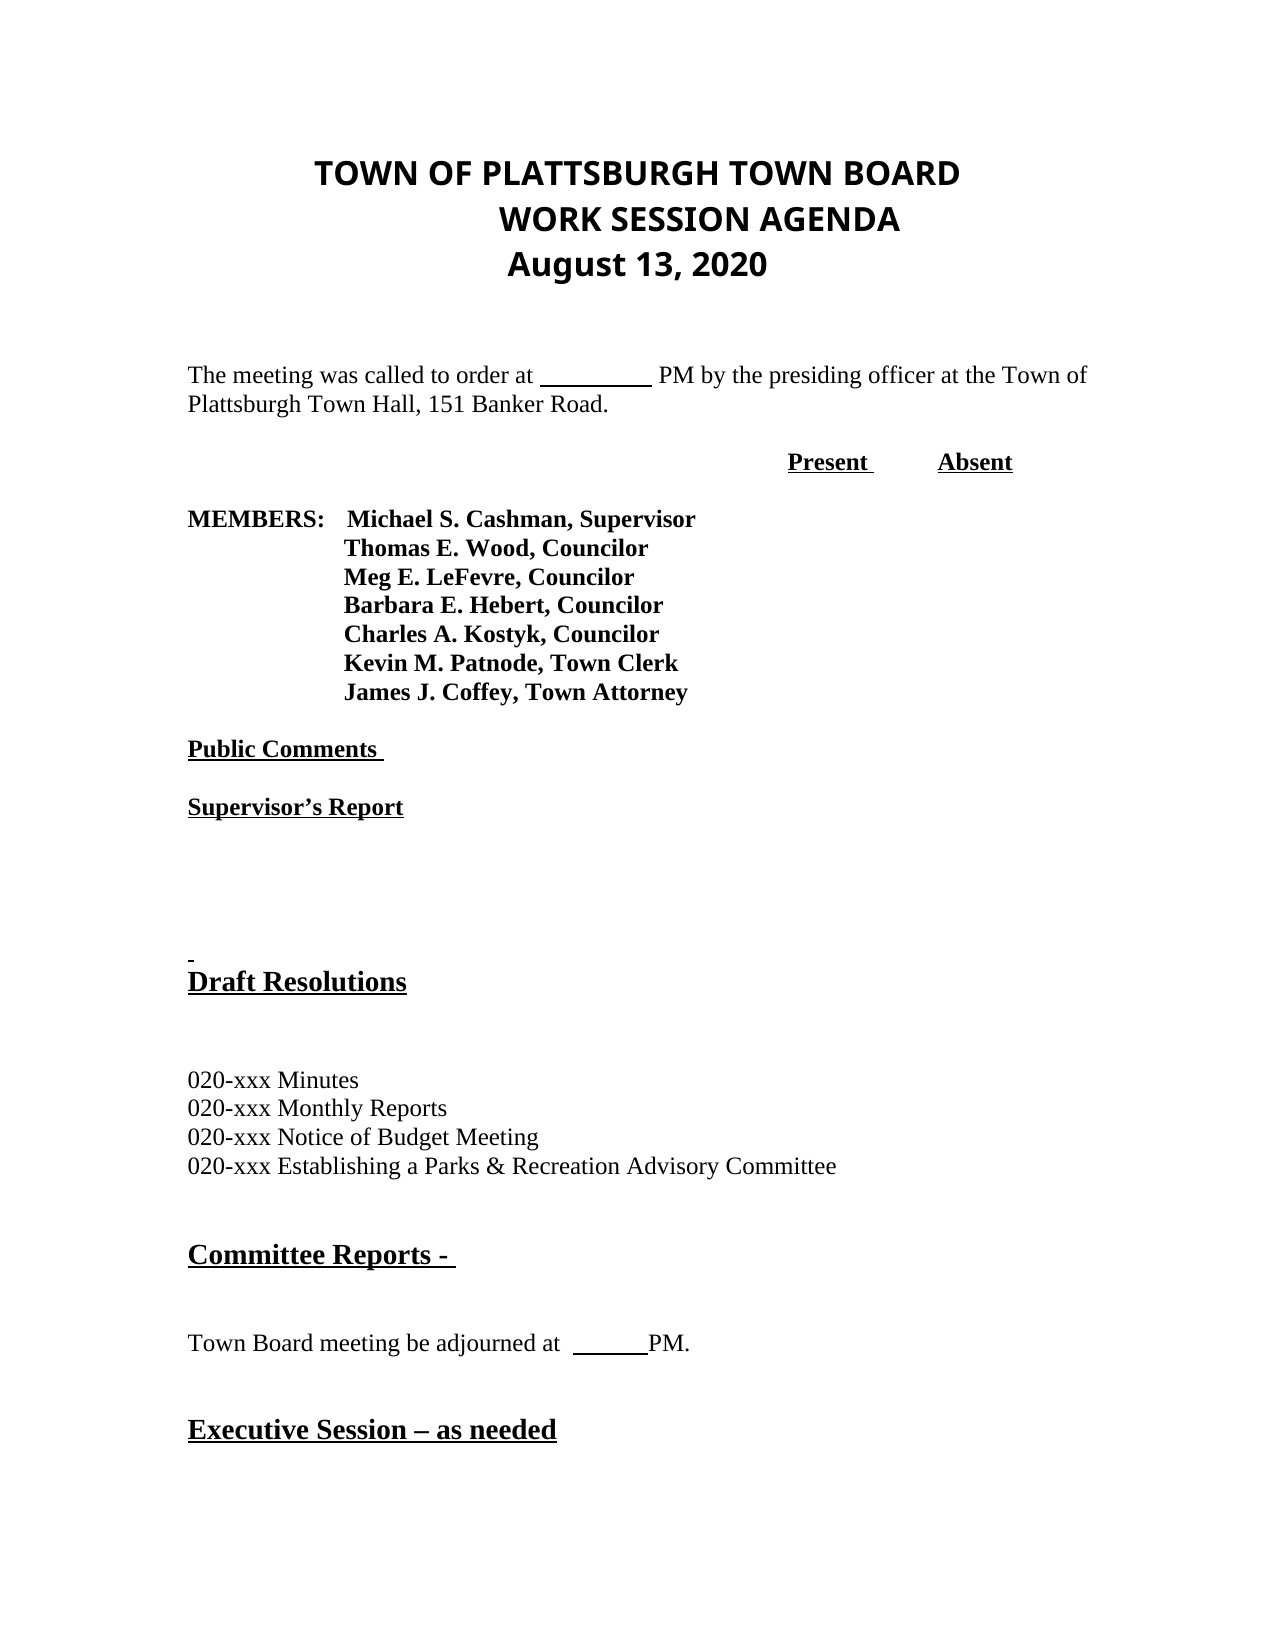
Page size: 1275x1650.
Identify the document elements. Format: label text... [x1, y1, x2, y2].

text 020-xxx Monthly Reports [187, 1093, 1087, 1122]
text Present Absent [187, 447, 1087, 475]
text 020-xxx Notice of Budget Meeting [187, 1122, 1087, 1151]
text August 13, 2020 [187, 241, 1087, 286]
text TOWN OF TOWN BOARD [187, 150, 1087, 195]
text Town Board meeting be adjourned at PM. [187, 1328, 1087, 1357]
text James J. Coffey, Town Attorney [187, 677, 1087, 705]
text 020-xxx Establishing a Parks & Recreation Advisory Committee [187, 1151, 1087, 1180]
text Meg E. LeFevre, Councilor [187, 562, 1087, 590]
text Supervisor’s Report [187, 792, 1087, 820]
text Public Comments [187, 734, 1087, 763]
text Barbara E. Hebert, Councilor [262, 590, 1087, 619]
text Executive Session – as needed [187, 1412, 1087, 1446]
text WORK SESSION AGENDA [187, 195, 1087, 241]
text Charles A. Kostyk, Councilor [262, 619, 1087, 648]
text Committee Reports - [187, 1237, 1087, 1271]
subtitle Kevin M. Patnode, Town Clerk [187, 648, 1087, 677]
text MEMBERS: Michael S. Cashman, Supervisor [187, 504, 1087, 533]
text The meeting was called to order at PM by the presiding officer at the Town of Plattsburgh Town Hall, 151 Banker Road. [187, 360, 1087, 418]
text 020-xxx Minutes [187, 1065, 1087, 1093]
text Thomas E. Wood, Councilor [187, 533, 1087, 562]
text Draft Resolutions [187, 964, 1087, 998]
